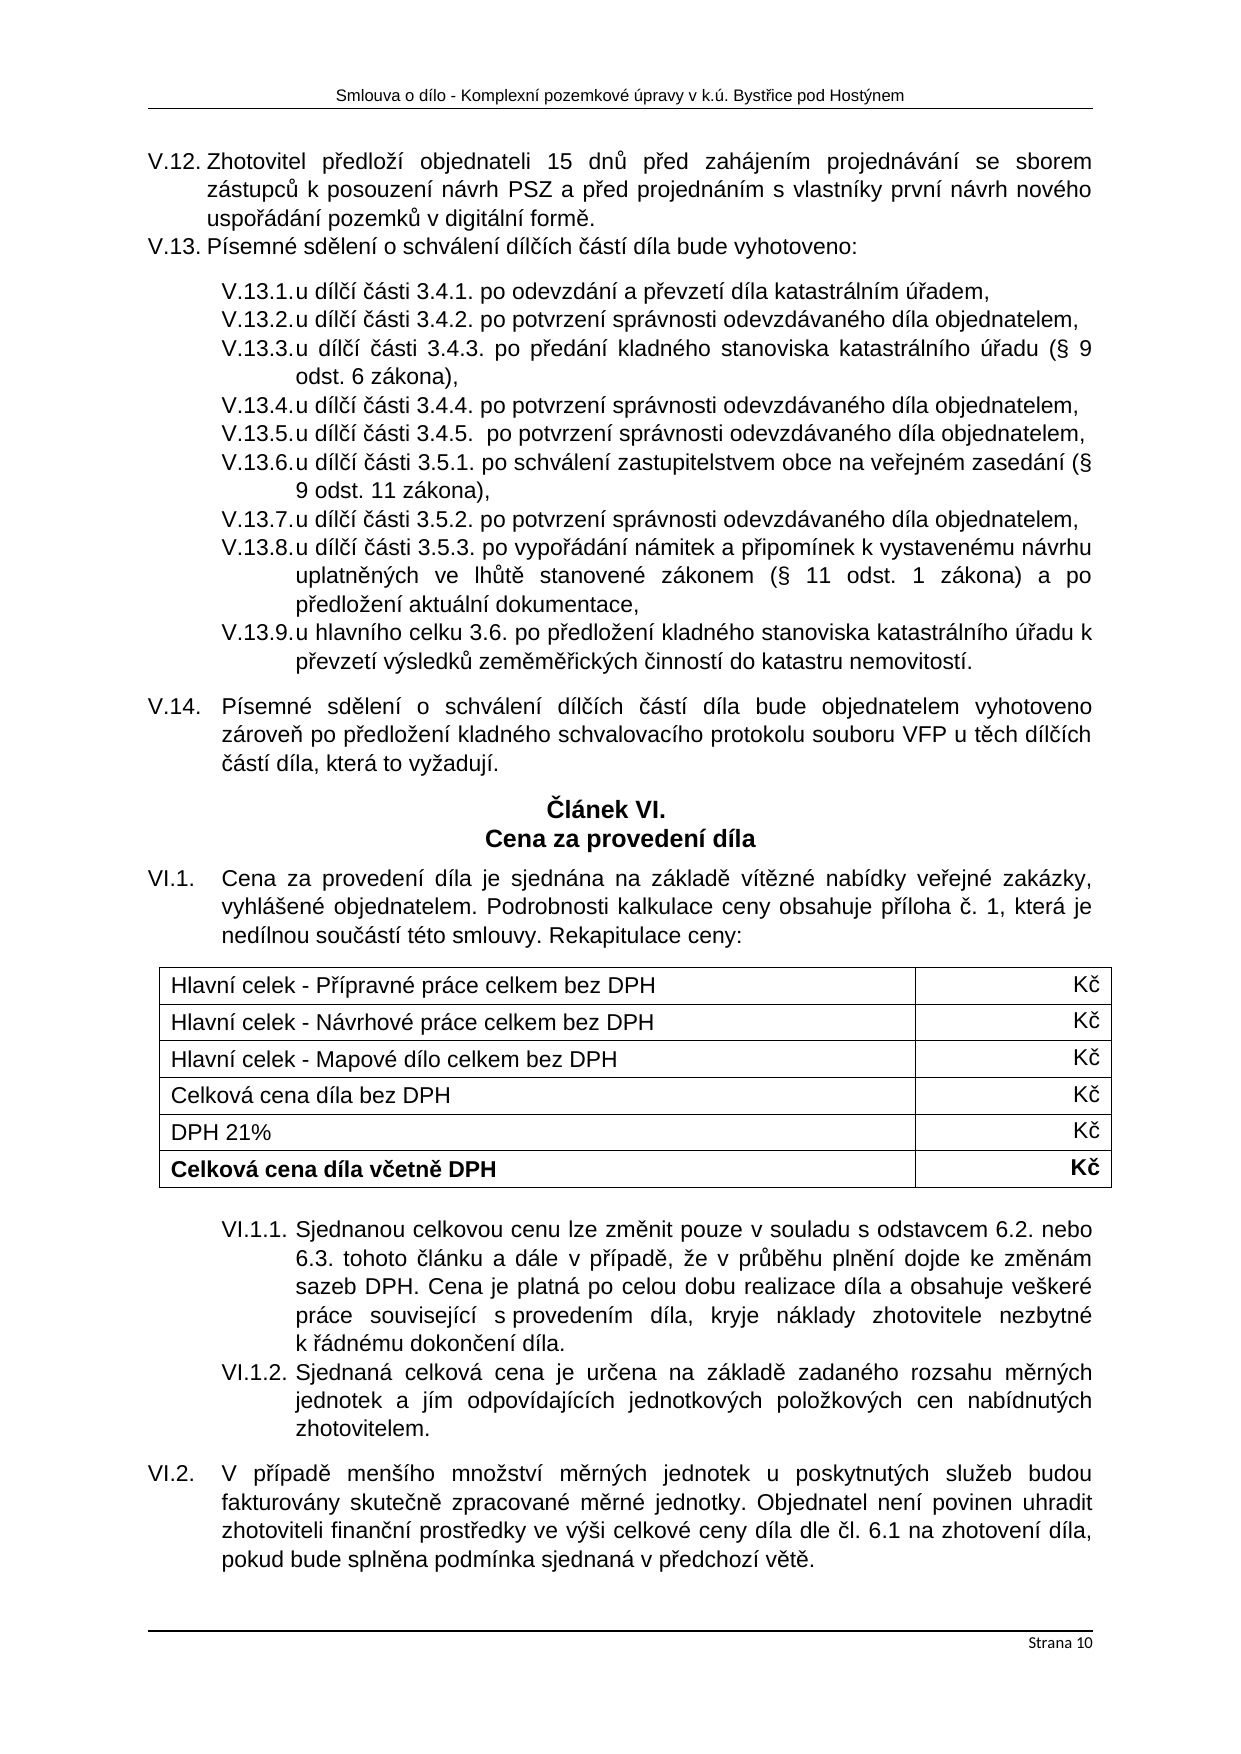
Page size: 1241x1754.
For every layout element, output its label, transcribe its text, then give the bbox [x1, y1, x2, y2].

text u hlavního celku 3.6. po předložení kladného stanoviska katastrálního úřadu k převzetí výsledků zeměměřických činností do katastru nemovitostí. [221, 619, 1093, 674]
table_cell DPH 21% [160, 1115, 915, 1150]
text Sjednanou celkovou cenu lze změnit pouze v souladu s odstavcem 6.2. nebo 6.3. tohoto článku a dále v případě, že v průběhu plnění dojde ke změnám sazeb DPH. Cena je platná po celou dobu realizace díla a obsahuje veškeré práce související s provedením díla, kryje náklady zhotovitele nezbytné k řádnému dokončení díla. [221, 1216, 1093, 1356]
list Zhotovitel předloží objednateli 15 dnů před zahájením projednávání se sborem zástupců k posouzení návrh PSZ a před projednáním s vlastníky první návrh nového uspořádání pozemků v digitální formě. [148, 148, 1093, 231]
table_cell Celková cena díla včetně DPH [160, 1151, 915, 1187]
list V případě menšího množství měrných jednotek u poskytnutých služeb budou fakturovány skutečně zpracované měrné jednotky. Objednatel není povinen uhradit zhotoviteli finanční prostředky ve výši celkové ceny díla dle čl. 6.1 na zhotovení díla, pokud bude splněna podmínka sjednaná v předchozí větě. [148, 1460, 1093, 1572]
table_header Kč [916, 968, 1111, 1003]
table_cell Kč [916, 1005, 1111, 1040]
table_header Hlavní celek - Přípravné práce celkem bez DPH [160, 968, 915, 1003]
table_cell Kč [916, 1151, 1111, 1187]
table_cell Kč [916, 1115, 1111, 1150]
table_cell Kč [916, 1078, 1111, 1113]
text u dílčí části 3.4.1. po odevzdání a převzetí díla katastrálním úřadem, [221, 278, 1093, 304]
subtitle Cena za provedení díla [148, 795, 1093, 852]
table_cell Hlavní celek - Mapové dílo celkem bez DPH [160, 1041, 915, 1077]
table_cell Kč [916, 1041, 1111, 1077]
list Cena za provedení díla je sjednána na základě vítězné nabídky veřejné zakázky, vyhlášené objednatelem. Podrobnosti kalkulace ceny obsahuje příloha č. 1, která je nedílnou součástí této smlouvy. Rekapitulace ceny: [148, 865, 1093, 948]
text Sjednaná celková cena je určena na základě zadaného rozsahu měrných jednotek a jím odpovídajících jednotkových položkových cen nabídnutých zhotovitelem. [221, 1358, 1093, 1442]
table_cell Celková cena díla bez DPH [160, 1078, 915, 1113]
list Písemné sdělení o schválení dílčích částí díla bude objednatelem vyhotoveno zároveň po předložení kladného schvalovacího protokolu souboru VFP u těch dílčích částí díla, která to vyžadují. [148, 693, 1093, 776]
table_cell Hlavní celek - Návrhové práce celkem bez DPH [160, 1005, 915, 1040]
text u dílčí části 3.4.4. po potvrzení správnosti odevzdávaného díla objednatelem, [221, 392, 1093, 418]
text u dílčí části 3.5.1. po schválení zastupitelstvem obce na veřejném zasedání (§ 9 odst. 11 zákona), [221, 449, 1093, 503]
text u dílčí části 3.4.5. po potvrzení správnosti odevzdávaného díla objednatelem, [221, 420, 1093, 447]
list Písemné sdělení o schválení dílčích částí díla bude vyhotoveno: [148, 233, 1093, 259]
text u dílčí části 3.5.3. po vypořádání námitek a připomínek k vystavenému návrhu uplatněných ve lhůtě stanovené zákonem (§ 11 odst. 1 zákona) a po předložení aktuální dokumentace, [221, 534, 1093, 617]
text u dílčí části 3.4.2. po potvrzení správnosti odevzdávaného díla objednatelem, [221, 306, 1093, 333]
text u dílčí části 3.5.2. po potvrzení správnosti odevzdávaného díla objednatelem, [221, 506, 1093, 532]
text u dílčí části 3.4.3. po předání kladného stanoviska katastrálního úřadu (§ 9 odst. 6 zákona), [221, 335, 1093, 390]
